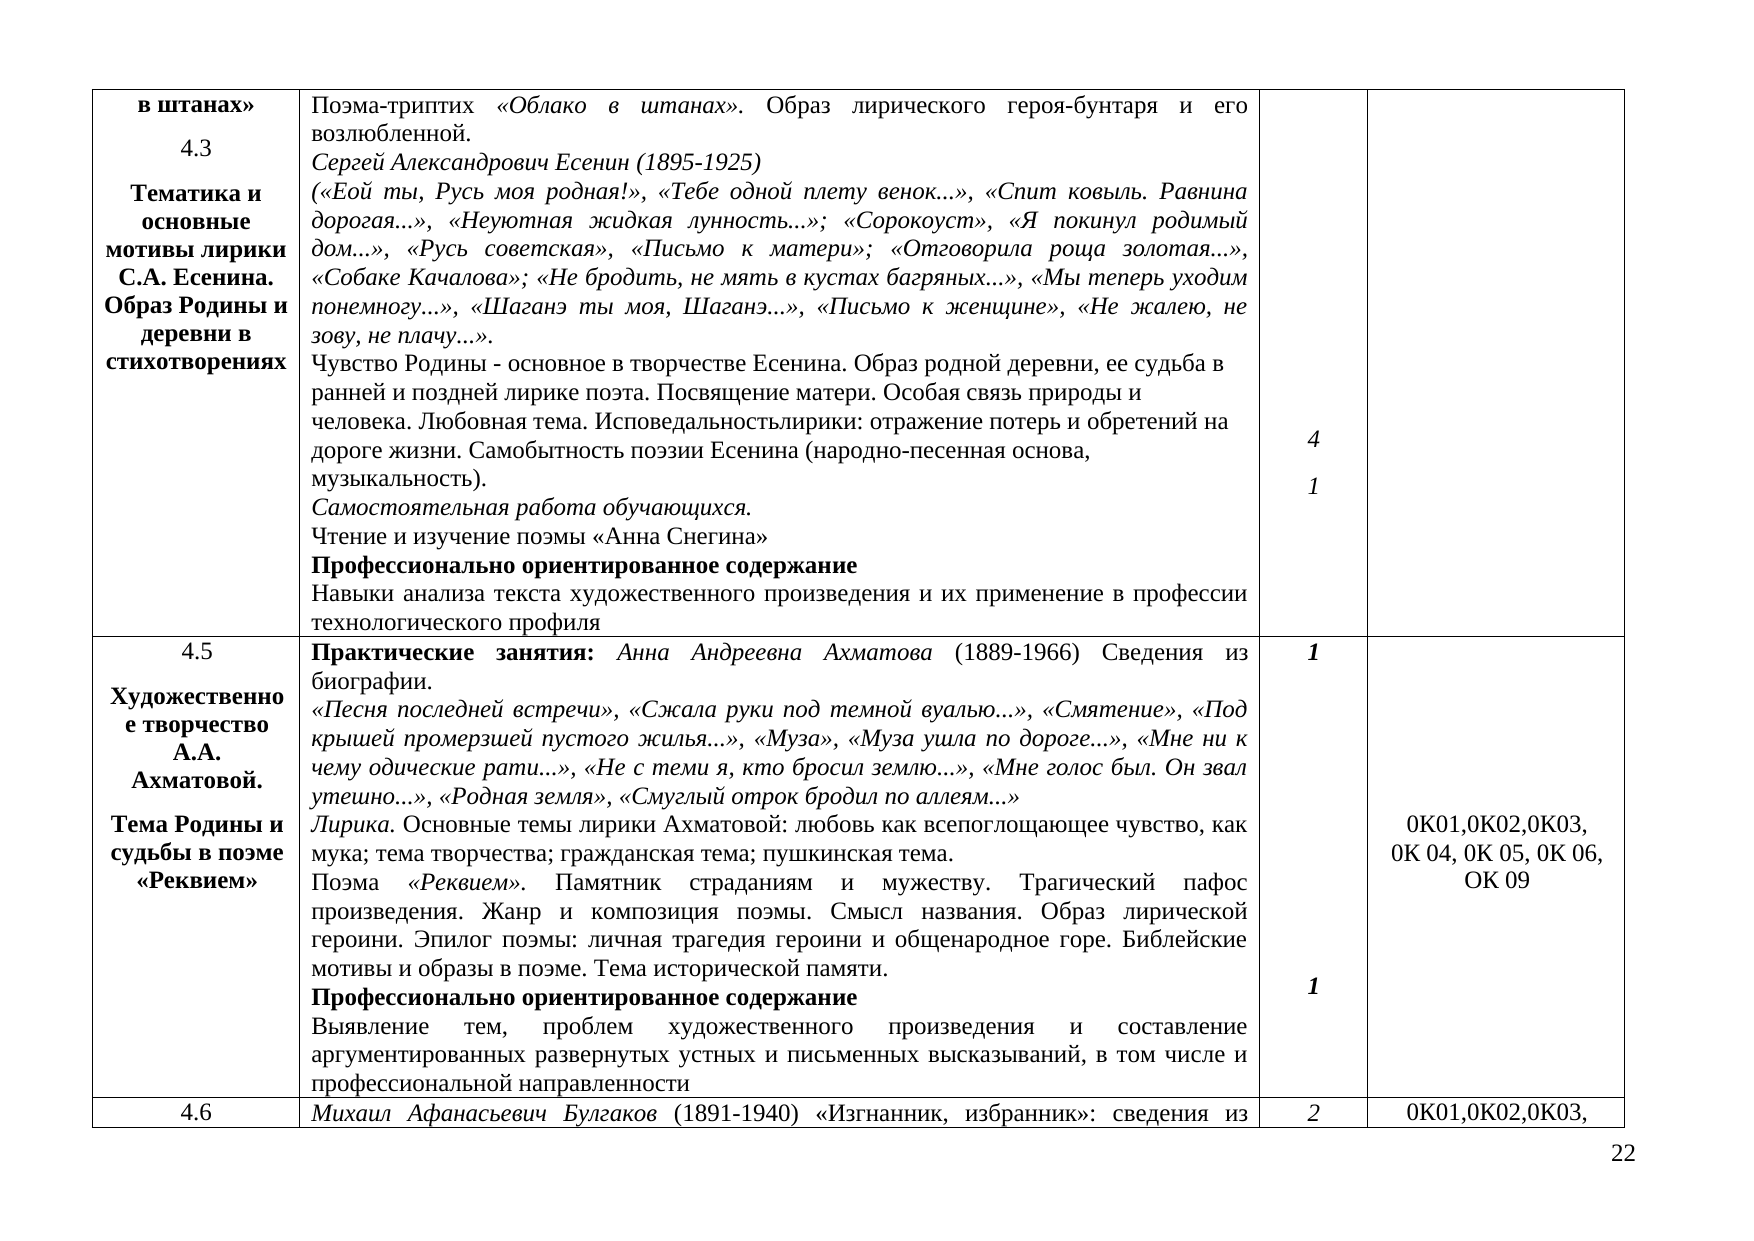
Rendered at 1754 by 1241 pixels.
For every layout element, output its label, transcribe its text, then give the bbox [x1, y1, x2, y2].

table_cell Практические занятия: Анна Андреевна Ахматова (1889-1966) Сведения из биографии. «Песня последней встречи», «Сжала руки под темной вуалью...», «Смятение», «Под крышей промерзшей пустого жилья...», «Муза», «Муза ушла по дороге...», «Мне ни к чему одические рати...», «Не с теми я, кто бросил землю...», «Мне голос был. Он звал утешно...», «Родная земля», «Смуглый отрок бродил по аллеям...» Лирика. Основные темы лирики Ахматовой: любовь как всепоглощающее чувство, как мука; тема творчества; гражданская тема; пушкинская тема. Поэма «Реквием». Памятник страданиям и мужеству. Трагический пафос произведения. Жанр и композиция поэмы. Смысл названия. Образ лирической героини. Эпилог поэмы: личная трагедия героини и общенародное горе. Библейские мотивы и образы в поэме. Тема исторической памяти. Профессионально ориентированное содержание Выявление тем, проблем художественного произведения и составление аргументированных развернутых устных и письменных высказываний, в том числе и профессиональной направленности [300, 637, 1259, 1097]
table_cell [1368, 1098, 1624, 1127]
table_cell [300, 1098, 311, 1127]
table_cell 2 2 [1260, 1098, 1367, 1127]
table_cell 1 4 1 [1260, 90, 1367, 636]
table_cell 1 1 [1260, 637, 1367, 1097]
table_cell 0К01,0К02,0К03, 0К 04, 0К 05, 0К 06, ОК 09 [1368, 637, 1624, 1097]
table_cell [93, 1098, 299, 1127]
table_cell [300, 90, 1259, 636]
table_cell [93, 90, 299, 636]
table_cell 4.5 Художественное творчество А.А. Ахматовой. Тема Родины и судьбы в поэме «Реквием» [93, 637, 299, 1097]
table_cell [1368, 90, 1624, 636]
